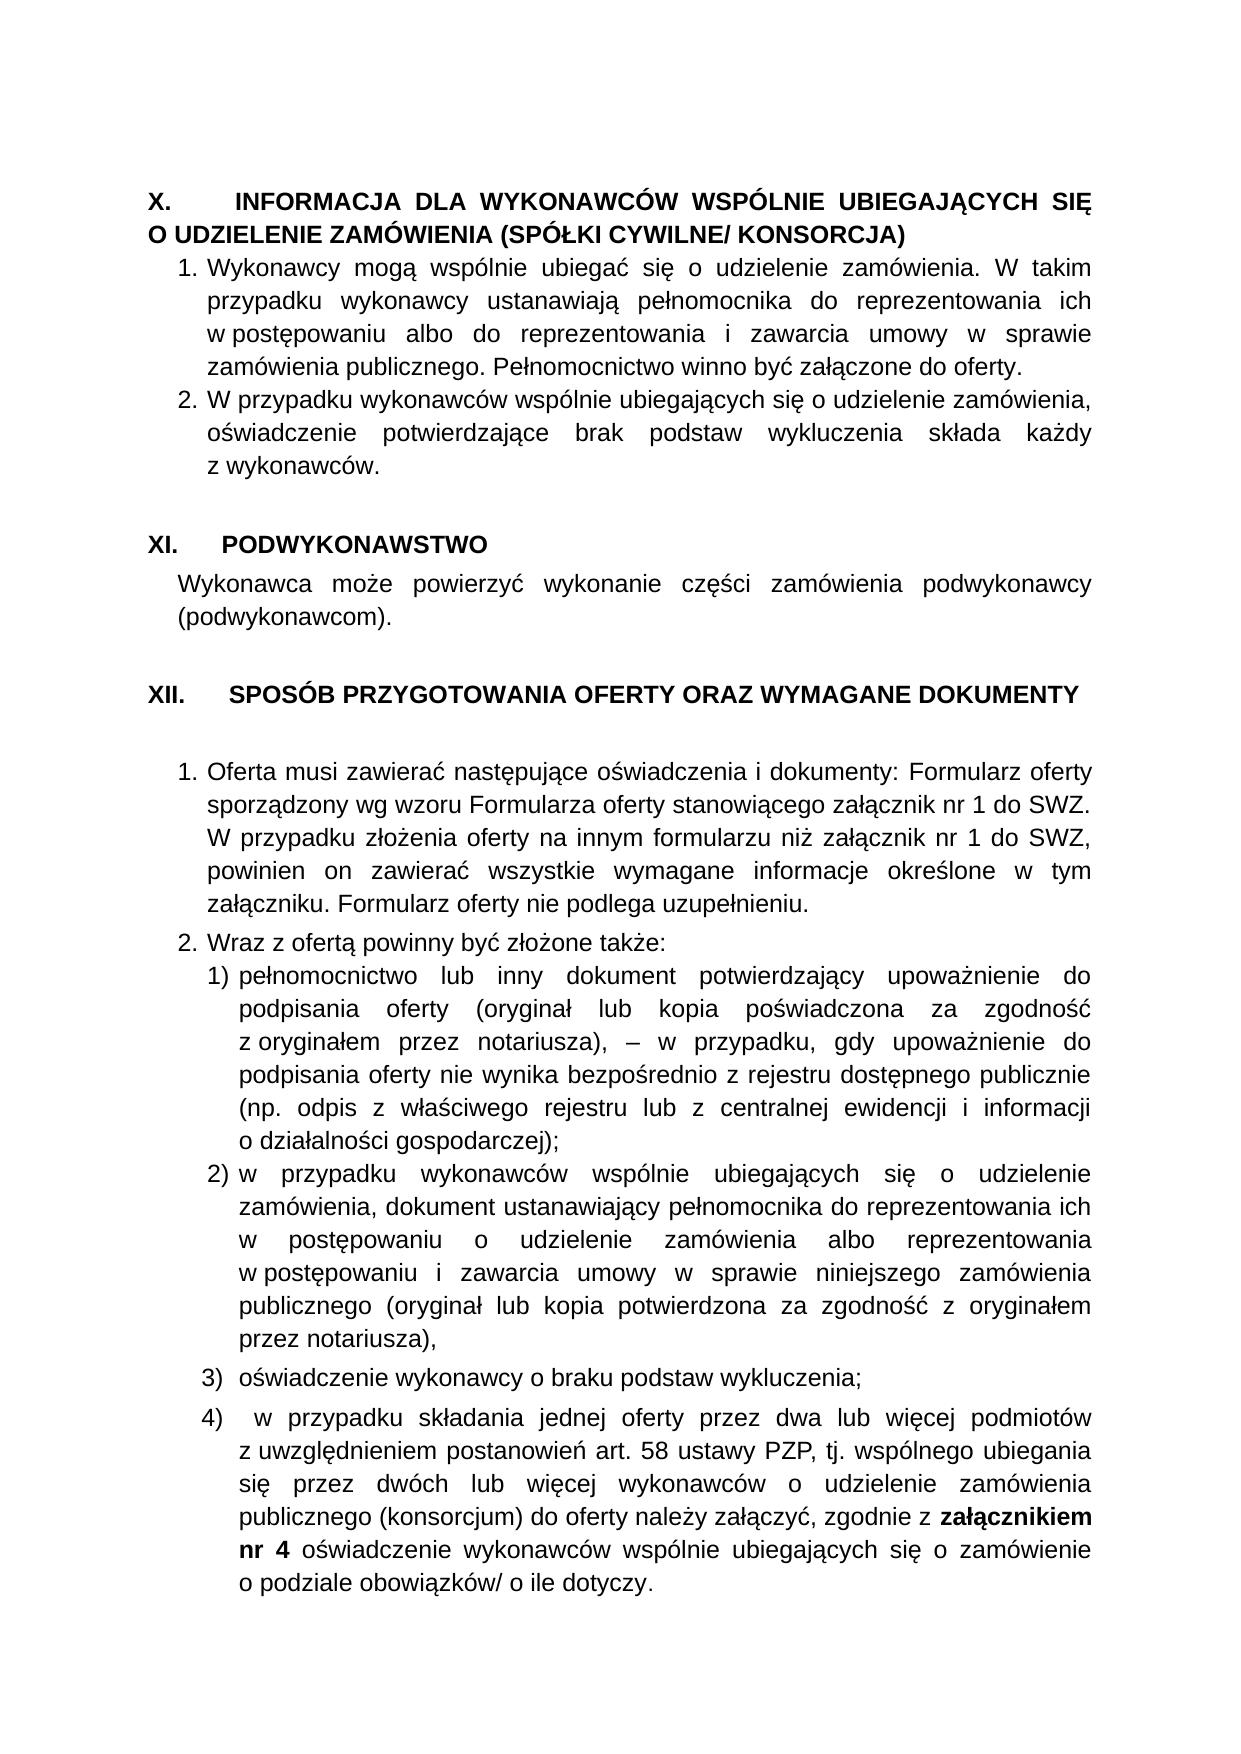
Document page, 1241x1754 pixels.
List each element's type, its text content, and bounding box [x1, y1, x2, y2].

list INFORMACJA DLA WYKONAWCÓW WSPÓLNIE UBIEGAJĄCYCH SIĘ O UDZIELENIE ZAMÓWIENIA (SPÓŁKI CYWILNE/ KONSORCJA) [148, 187, 1093, 249]
list Wraz z ofertą powinny być złożone także: [177, 928, 1093, 957]
list pełnomocnictwo lub inny dokument potwierdzający upoważnienie do podpisania oferty (oryginał lub kopia poświadczona za zgodność z oryginałem przez notariusza), – w przypadku, gdy upoważnienie do podpisania oferty nie wynika bezpośrednio z rejestru dostępnego publicznie (np. odpis z właściwego rejestru lub z centralnej ewidencji i informacji o działalności gospodarczej); [207, 961, 1093, 1155]
list oświadczenie wykonawcy o braku podstaw wykluczenia; [201, 1363, 1093, 1392]
list Oferta musi zawierać następujące oświadczenia i dokumenty: Formularz oferty sporządzony wg wzoru Formularza oferty stanowiącego załącznik nr 1 do SWZ. W przypadku złożenia oferty na innym formularzu niż załącznik nr 1 do SWZ, powinien on zawierać wszystkie wymagane informacje określone w tym załączniku. Formularz oferty nie podlega uzupełnieniu. [177, 757, 1093, 917]
list w przypadku składania jednej oferty przez dwa lub więcej podmiotów z uwzględnieniem postanowień art. 58 ustawy PZP, tj. wspólnego ubiegania się przez dwóch lub więcej wykonawców o udzielenie zamówienia publicznego (konsorcjum) do oferty należy załączyć, zgodnie z załącznikiem nr 4 oświadczenie wykonawców wspólnie ubiegających się o zamówienie o podziale obowiązków/ o ile dotyczy. [201, 1403, 1093, 1597]
text Wykonawca może powierzyć wykonanie części zamówienia podwykonawcy (podwykonawcom). [177, 569, 1093, 631]
list w przypadku wykonawców wspólnie ubiegających się o udzielenie zamówienia, dokument ustanawiający pełnomocnika do reprezentowania ich w postępowaniu o udzielenie zamówienia albo reprezentowania w postępowaniu i zawarcia umowy w sprawie niniejszego zamówienia publicznego (oryginał lub kopia potwierdzona za zgodność z oryginałem przez notariusza), [207, 1159, 1093, 1353]
list SPOSÓB PRZYGOTOWANIA OFERTY ORAZ WYMAGANE DOKUMENTY [148, 680, 1093, 709]
list W przypadku wykonawców wspólnie ubiegających się o udzielenie zamówienia, oświadczenie potwierdzające brak podstaw wykluczenia składa każdy z wykonawców. [177, 385, 1093, 480]
list Wykonawcy mogą wspólnie ubiegać się o udzielenie zamówienia. W takim przypadku wykonawcy ustanawiają pełnomocnika do reprezentowania ich w postępowaniu albo do reprezentowania i zawarcia umowy w sprawie zamówienia publicznego. Pełnomocnictwo winno być załączone do oferty. [177, 253, 1093, 381]
list PODWYKONAWSTWO [148, 529, 1093, 558]
